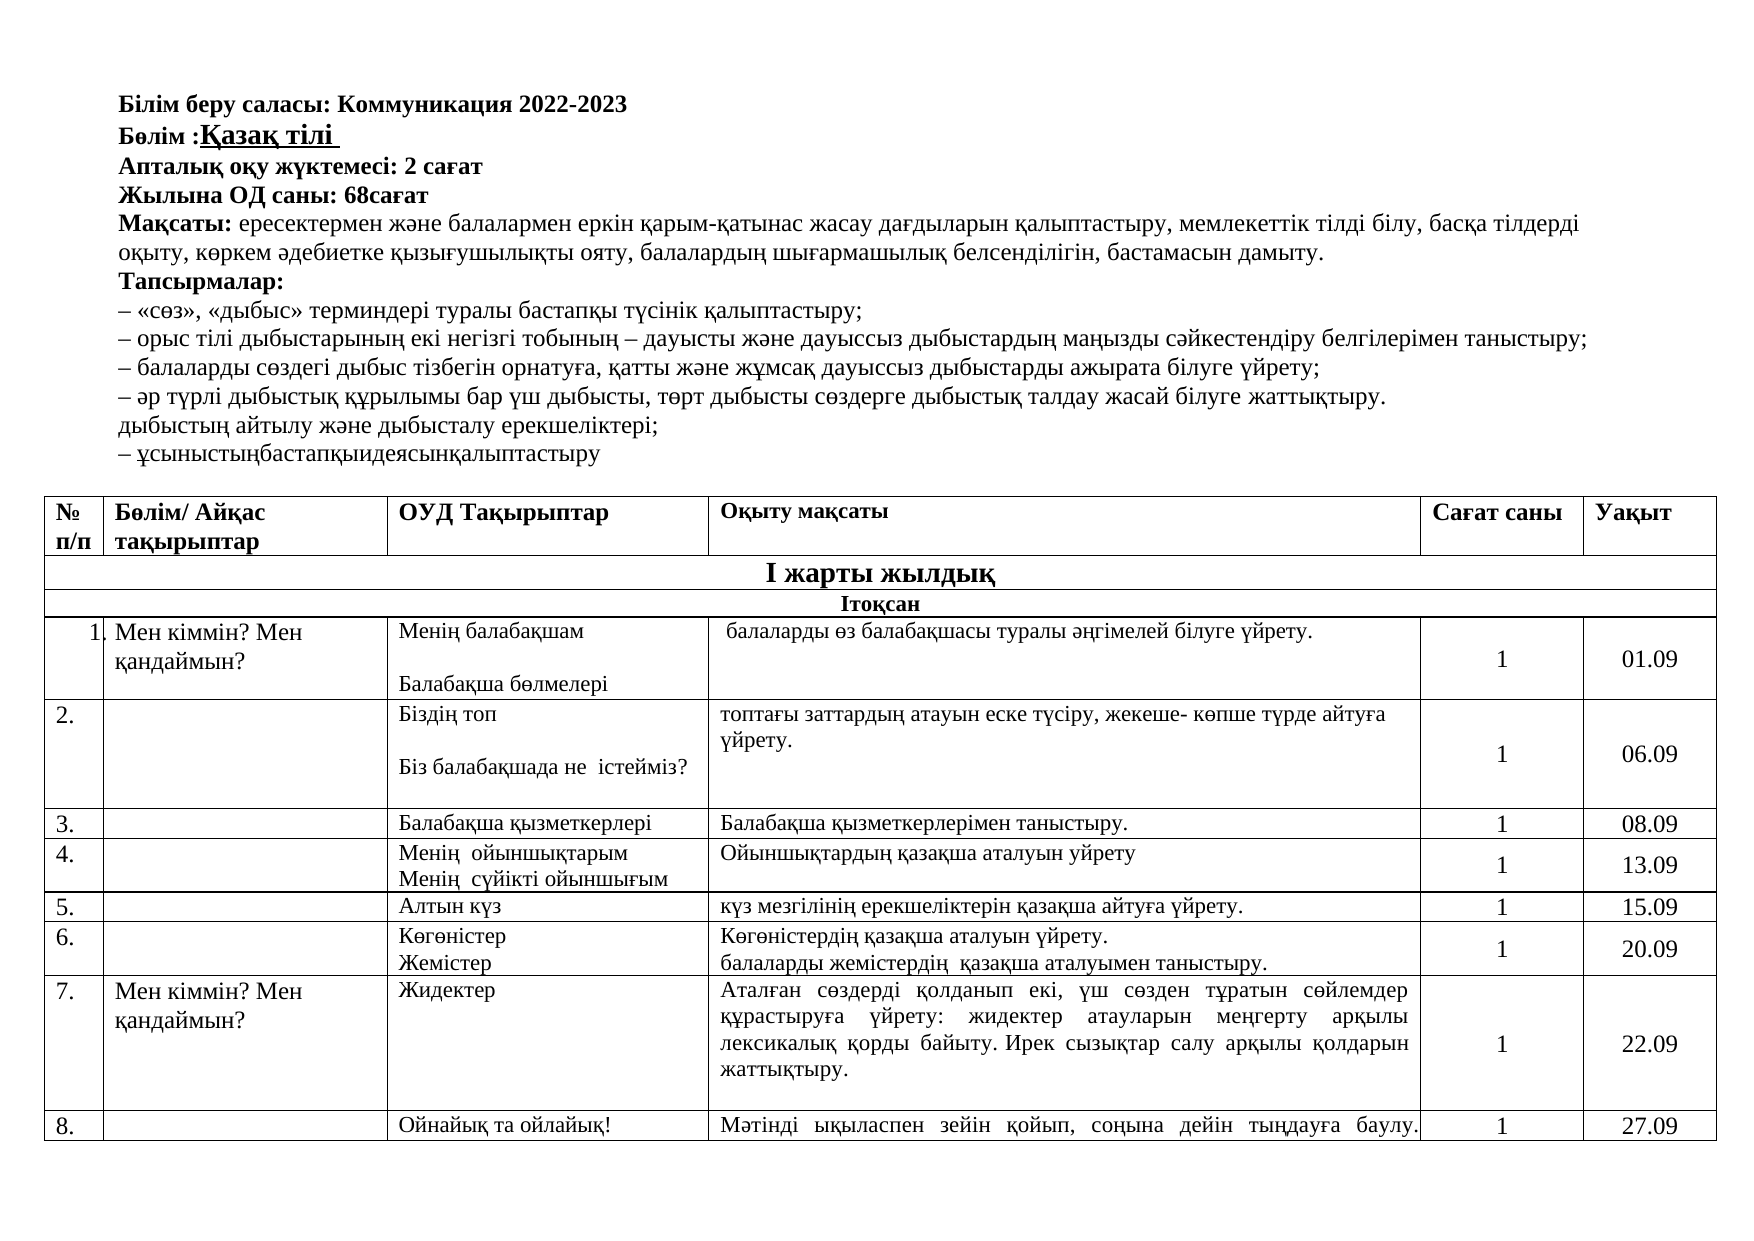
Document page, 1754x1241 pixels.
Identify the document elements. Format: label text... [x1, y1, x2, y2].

table_cell Мен кіммін? Мен қандаймын? [104, 618, 387, 699]
text – әр түрлі дыбыстық құрылымы бар үш дыбысты, төрт дыбысты сөздерге дыбыстық талдау жасай білуге ​​жаттықтыру. [118, 381, 1636, 410]
table_cell [45, 700, 103, 808]
table_cell [104, 922, 387, 975]
table_header Уақыт [1584, 497, 1716, 554]
table_cell Менің ойыншықтарым Менің сүйікті ойыншығым [388, 839, 708, 891]
table_cell 1 [1421, 1111, 1583, 1140]
table_cell [45, 893, 103, 921]
table_header Оқыту мақсаты [709, 497, 1420, 554]
table_cell топтағы заттардың атауын еске түсіру, жекеше- көпше түрде айтуға үйрету. [709, 700, 1420, 808]
table_header Бөлім/ Айқас тақырыптар [104, 497, 387, 554]
table_cell [104, 700, 387, 808]
table_cell 1 [1421, 922, 1583, 975]
table_cell [104, 1111, 387, 1140]
table_cell Мен кіммін? Мен қандаймын? [104, 976, 387, 1110]
table_cell Жидектер [388, 976, 708, 1110]
text Білім беру саласы: Коммуникация 2022-2023 [118, 89, 1636, 117]
text дыбыстың айтылу және дыбысталу ерекшеліктері; [118, 410, 1636, 438]
table_cell балаларды өз балабақшасы туралы әңгімелей білуге үйрету. [709, 618, 1420, 699]
table_header № п/п [45, 497, 103, 554]
table_cell 13.09 [1584, 839, 1716, 891]
table_header Сағат саны [1421, 497, 1583, 554]
table_cell 1 [1421, 893, 1583, 921]
table_cell Менің балабақшам Балабақша бөлмелері [388, 618, 708, 699]
table_cell 27.09 [1584, 1111, 1716, 1140]
table_cell 1 [1421, 839, 1583, 891]
text – ұсыныстыңбастапқыидеясынқалыптастыру [118, 438, 1636, 467]
table_cell Балабақша қызметкерлері [388, 809, 708, 838]
text – балаларды сөздегі дыбыс тізбегін орнатуға, қатты және жұмсақ дауыссыз дыбыстарды ажырата білуге ​​үйрету; [118, 352, 1636, 381]
table_cell I жарты жылдық [45, 556, 1716, 589]
table_cell 1 [1421, 976, 1583, 1110]
table_cell [45, 618, 103, 699]
table_cell [45, 976, 103, 1110]
table_cell Көгөністердің қазақша аталуын үйрету. балаларды жемістердің қазақша аталуымен таныстыру. [709, 922, 1420, 975]
table_cell [104, 839, 387, 891]
table_cell 20.09 [1584, 922, 1716, 975]
table_cell Аталған сөздерді қолданып екі, үш сөзден тұратын сөйлемдер құрастыруға үйрету: жидектер атауларын меңгерту арқылы лексикалық қорды байыту. Ирек сызықтар салу арқылы қолдарын жаттықтыру. [709, 976, 1420, 1110]
table_cell Алтын күз [388, 893, 708, 921]
table_cell 01.09 [1584, 618, 1716, 699]
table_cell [709, 1111, 1420, 1140]
text – «сөз», «дыбыс» терминдері туралы бастапқы түсінік қалыптастыру; [118, 295, 1636, 323]
text Жылына ОД саны: 68сағат [118, 180, 1636, 208]
text Бөлім :Қазақ тілі [118, 117, 1636, 151]
table_cell Iтоқсан [45, 590, 1716, 616]
table_cell Ойыншықтардың қазақша аталуын уйрету [709, 839, 1420, 891]
table_cell Ойнайық та ойлайық! [388, 1111, 708, 1140]
table_cell [45, 839, 103, 891]
table_cell [45, 809, 103, 838]
text Апталық оқу жүктемесі: 2 сағат [118, 151, 1636, 180]
table_cell Көгөністер Жемістер [388, 922, 708, 975]
table_cell Балабақша қызметкерлерімен таныстыру. [709, 809, 1420, 838]
table_cell 08.09 [1584, 809, 1716, 838]
text Тапсырмалар: [118, 266, 1636, 295]
table_cell [45, 922, 103, 975]
table_cell 15.09 [1584, 893, 1716, 921]
table_header ОУД Тақырыптар [388, 497, 708, 554]
table_cell [104, 893, 387, 921]
table_cell Біздің топ Біз балабақшада не істейміз? [388, 700, 708, 808]
table_cell 06.09 [1584, 700, 1716, 808]
table_cell [104, 809, 387, 838]
table_cell 22.09 [1584, 976, 1716, 1110]
table_cell күз мезгілінің ерекшеліктерін қазақша айтуға үйрету. [709, 893, 1420, 921]
table_cell 1 [1421, 618, 1583, 699]
text Мақсаты: ересектермен және балалармен еркін қарым-қатынас жасау дағдыларын қалыптастыру, мемлекеттік тілді білу, басқа тілдерді оқыту, көркем әдебиетке қызығушылықты ояту, балалардың шығармашылық белсенділігін, бастамасын дамыту. [118, 208, 1636, 266]
table_cell [45, 1111, 103, 1140]
table_cell 1 [1421, 809, 1583, 838]
text – орыс тілі дыбыстарының екі негізгі тобының – дауысты және дауыссыз дыбыстардың маңызды сәйкестендіру белгілерімен таныстыру; [118, 323, 1636, 352]
table_cell 1 [1421, 700, 1583, 808]
